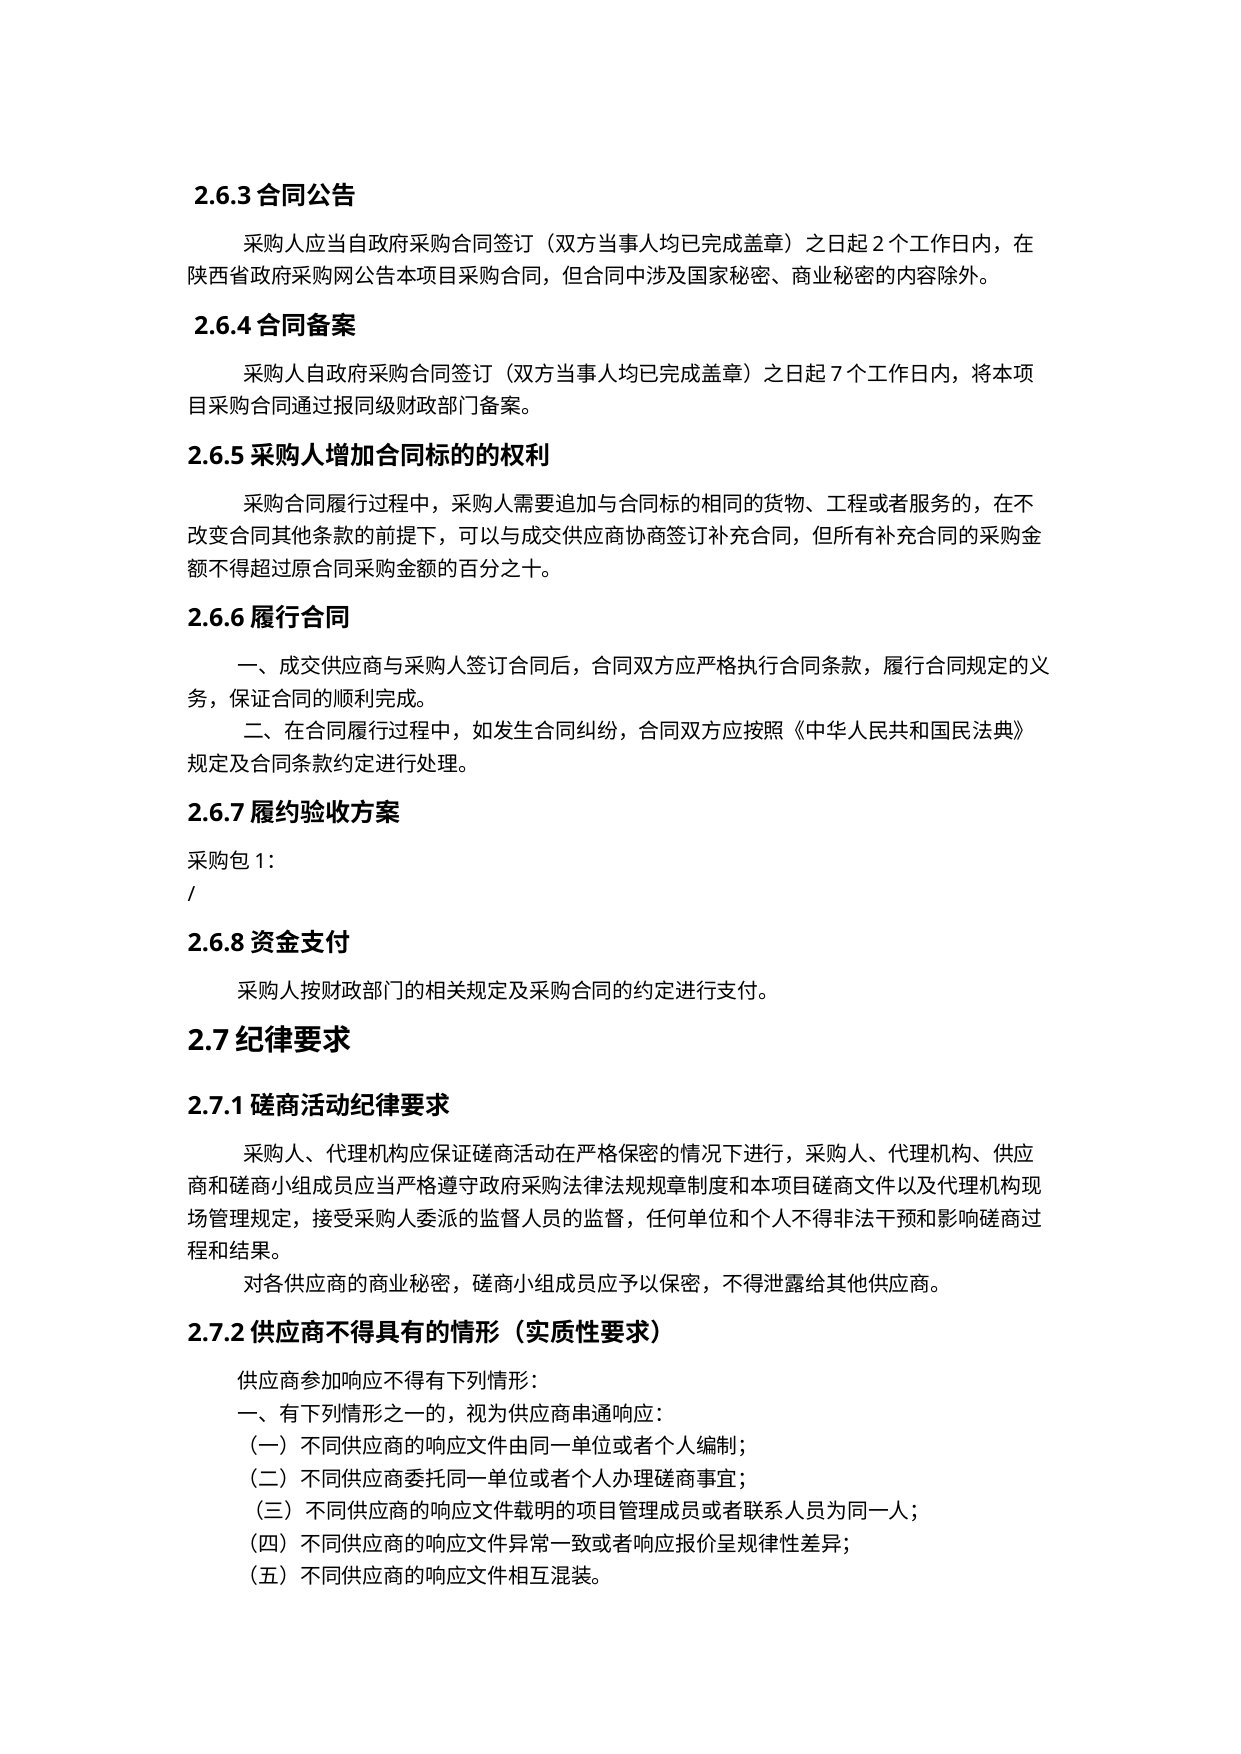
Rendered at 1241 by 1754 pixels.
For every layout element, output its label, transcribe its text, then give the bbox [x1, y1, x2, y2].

text （二）不同供应商委托同一单位或者个人办理磋商事宜； [187, 1462, 1053, 1494]
text 二、在合同履行过程中，如发生合同纠纷，合同双方应按照《中华人民共和国民法典》规定及合同条款约定进行处理。 [187, 714, 1053, 779]
text 2.7.1磋商活动纪律要求 [187, 1072, 1053, 1137]
text 一、成交供应商与采购人签订合同后，合同双方应严格执行合同条款，履行合同规定的义务，保证合同的顺利完成。 [187, 649, 1053, 714]
text 采购人、代理机构应保证磋商活动在严格保密的情况下进行，采购人、代理机构、供应商和磋商小组成员应当严格遵守政府采购法律法规规章制度和本项目磋商文件以及代理机构现场管理规定，接受采购人委派的监督人员的监督，任何单位和个人不得非法干预和影响磋商过程和结果。 [187, 1137, 1053, 1267]
text 2.6.5采购人增加合同标的的权利 [187, 422, 1053, 487]
text 2.7纪律要求 [187, 1007, 1053, 1072]
text （三）不同供应商的响应文件载明的项目管理成员或者联系人员为同一人； [187, 1494, 1053, 1527]
text 采购人按财政部门的相关规定及采购合同的约定进行支付。 [187, 974, 1053, 1007]
text （一）不同供应商的响应文件由同一单位或者个人编制； [187, 1429, 1053, 1462]
text （五）不同供应商的响应文件相互混装。 [187, 1559, 1053, 1592]
text 采购合同履行过程中，采购人需要追加与合同标的相同的货物、工程或者服务的，在不改变合同其他条款的前提下，可以与成交供应商协商签订补充合同，但所有补充合同的采购金额不得超过原合同采购金额的百分之十。 [187, 487, 1053, 584]
text 2.6.6履行合同 [187, 584, 1053, 649]
text 2.6.3合同公告 [187, 162, 1053, 227]
text 采购人应当自政府采购合同签订（双方当事人均已完成盖章）之日起2个工作日内，在陕西省政府采购网公告本项目采购合同，但合同中涉及国家秘密、商业秘密的内容除外。 [187, 227, 1053, 292]
text 一、有下列情形之一的，视为供应商串通响应： [187, 1397, 1053, 1429]
text 采购包1： [187, 844, 1053, 877]
text 对各供应商的商业秘密，磋商小组成员应予以保密，不得泄露给其他供应商。 [187, 1267, 1053, 1299]
text / [187, 877, 1053, 909]
text 采购人自政府采购合同签订（双方当事人均已完成盖章）之日起7个工作日内，将本项目采购合同通过报同级财政部门备案。 [187, 357, 1053, 422]
text 供应商参加响应不得有下列情形： [187, 1364, 1053, 1397]
text 2.6.8资金支付 [187, 909, 1053, 974]
text 2.6.7履约验收方案 [187, 779, 1053, 844]
text （四）不同供应商的响应文件异常一致或者响应报价呈规律性差异； [187, 1527, 1053, 1559]
text 2.7.2供应商不得具有的情形（实质性要求） [187, 1299, 1053, 1364]
text 2.6.4合同备案 [187, 292, 1053, 357]
